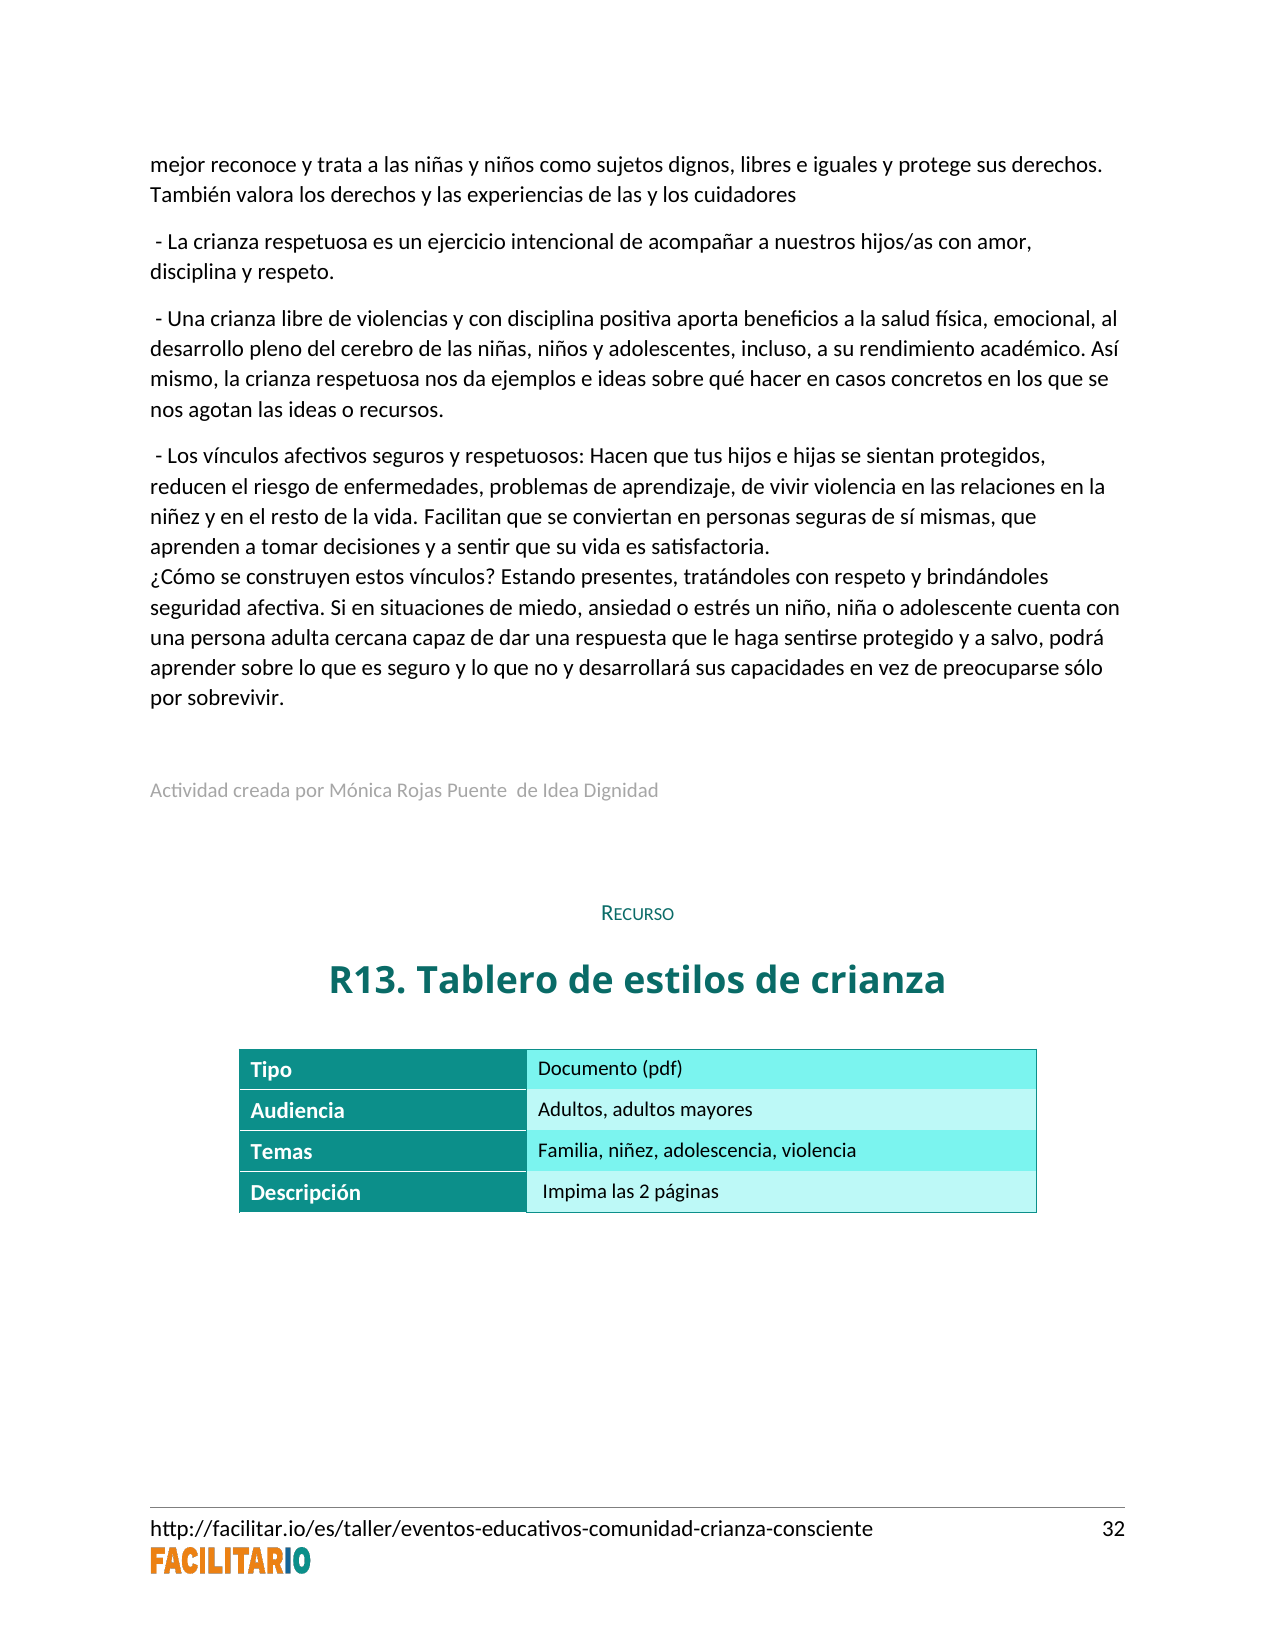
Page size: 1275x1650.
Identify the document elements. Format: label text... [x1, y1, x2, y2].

text - Los vínculos afectivos seguros y respetuosos: Hacen que tus hijos e hijas se sientan protegidos, reducen el riesgo de enfermedades, problemas de aprendizaje, de vivir violencia en las relaciones en la niñez y en el resto de la vida. Facilitan que se conviertan en personas seguras de sí mismas, que aprenden a tomar decisiones y a sentir que su vida es satisfactoria. ¿Cómo se construyen estos vínculos? Estando presentes, tratándoles con respeto y brindándoles seguridad afectiva. Si en situaciones de miedo, ansiedad o estrés un niño, niña o adolescente cuenta con una persona adulta cercana capaz de dar una respuesta que le haga sentirse protegido y a salvo, podrá aprender sobre lo que es seguro y lo que no y desarrollará sus capacidades en vez de preocuparse sólo por sobrevivir. [150, 442, 1125, 711]
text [150, 150, 1125, 208]
table_cell Audiencia [240, 1090, 526, 1130]
table_header Documento (pdf) [527, 1050, 1036, 1089]
table_cell Descripción [240, 1172, 526, 1212]
table_header Tipo [240, 1050, 526, 1089]
picture [145, 1544, 315, 1576]
table_cell Temas [240, 1131, 526, 1171]
subtitle R13. Tablero de estilos de crianza [150, 953, 1125, 1004]
table_cell Adultos, adultos mayores [527, 1089, 1036, 1130]
text - Una crianza libre de violencias y con disciplina positiva aporta beneficios a la salud física, emocional, al desarrollo pleno del cerebro de las niñas, niños y adolescentes, incluso, a su rendimiento académico. Así mismo, la crianza respetuosa nos da ejemplos e ideas sobre qué hacer en casos concretos en los que se nos agotan las ideas o recursos. [150, 304, 1125, 423]
text Recurso [150, 898, 1125, 926]
table_cell Familia, niñez, adolescencia, violencia [527, 1130, 1036, 1171]
table_cell Impima las 2 páginas [527, 1171, 1036, 1212]
text Actividad creada por Mónica Rojas Puente de Idea Dignidad [150, 777, 1125, 802]
text - La crianza respetuosa es un ejercicio intencional de acompañar a nuestros hijos/as con amor, disciplina y respeto. [150, 227, 1125, 285]
